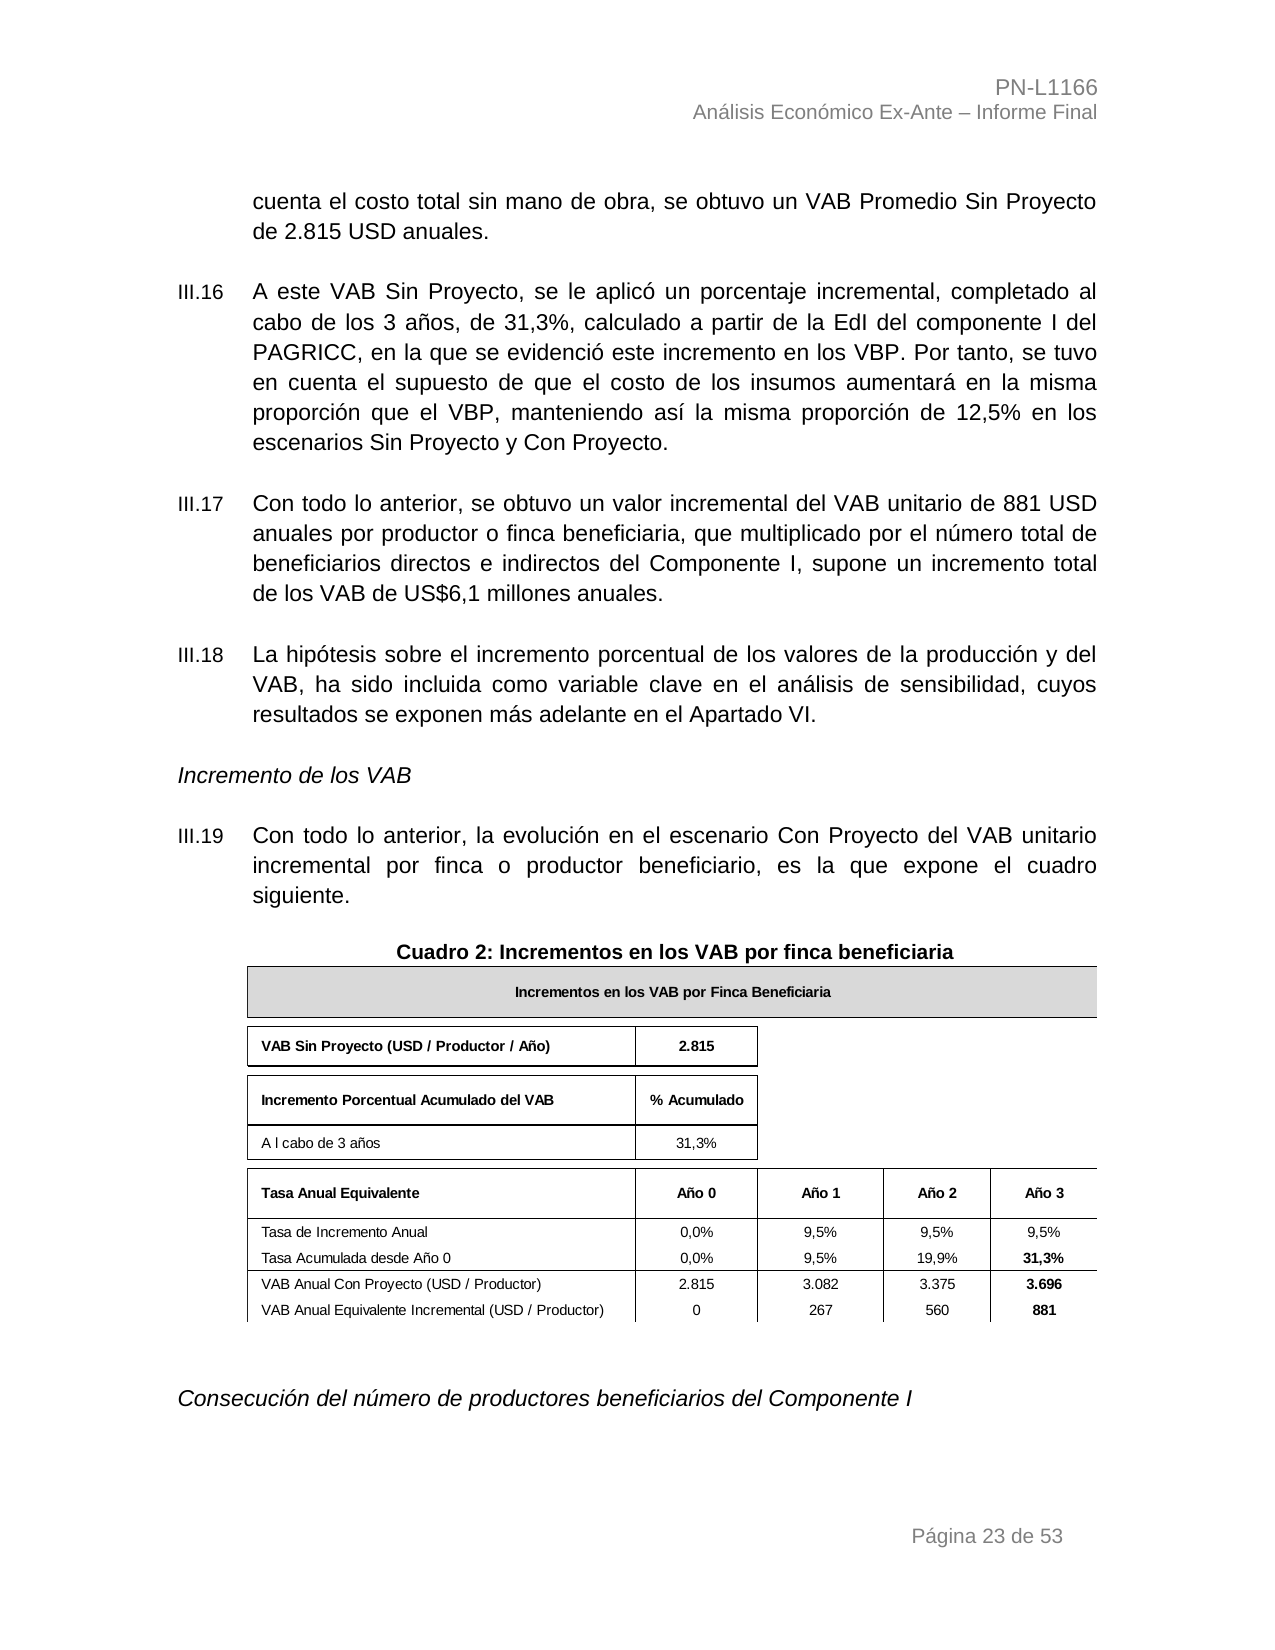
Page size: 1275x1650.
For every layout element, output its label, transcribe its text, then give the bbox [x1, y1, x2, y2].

list Cuadro 2: Incrementos en los VAB por finca beneficiaria [252, 940, 1098, 964]
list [177, 188, 1098, 244]
list Con todo lo anterior, la evolución en el escenario Con Proyecto del VAB unitario incremental por finca o productor beneficiario, es la que expone el cuadro siguiente. [177, 822, 1098, 909]
list La hipótesis sobre el incremento porcentual de los valores de la producción y del VAB, ha sido incluida como variable clave en el análisis de sensibilidad, cuyos resultados se exponen más adelante en el Apartado VI. [177, 641, 1098, 727]
text Incremento de los VAB [177, 762, 1098, 788]
list A este VAB Sin Proyecto, se le aplicó un porcentaje incremental, completado al cabo de los 3 años, de 31,3%, calculado a partir de la EdI del componente I del PAGRICC, en la que se evidenció este incremento en los VBP. Por tanto, se tuvo en cuenta el supuesto de que el costo de los insumos aumentará en la misma proporción que el VBP, manteniendo así la misma proporción de 12,5% en los escenarios Sin Proyecto y Con Proyecto. [177, 278, 1098, 456]
list Con todo lo anterior, se obtuvo un valor incremental del VAB unitario de 881 USD anuales por productor o finca beneficiaria, que multiplicado por el número total de beneficiarios directos e indirectos del Componente I, supone un incremento total de los VAB de US$6,1 millones anuales. [177, 490, 1098, 607]
text Consecución del número de productores beneficiarios del Componente I [177, 1385, 1098, 1411]
